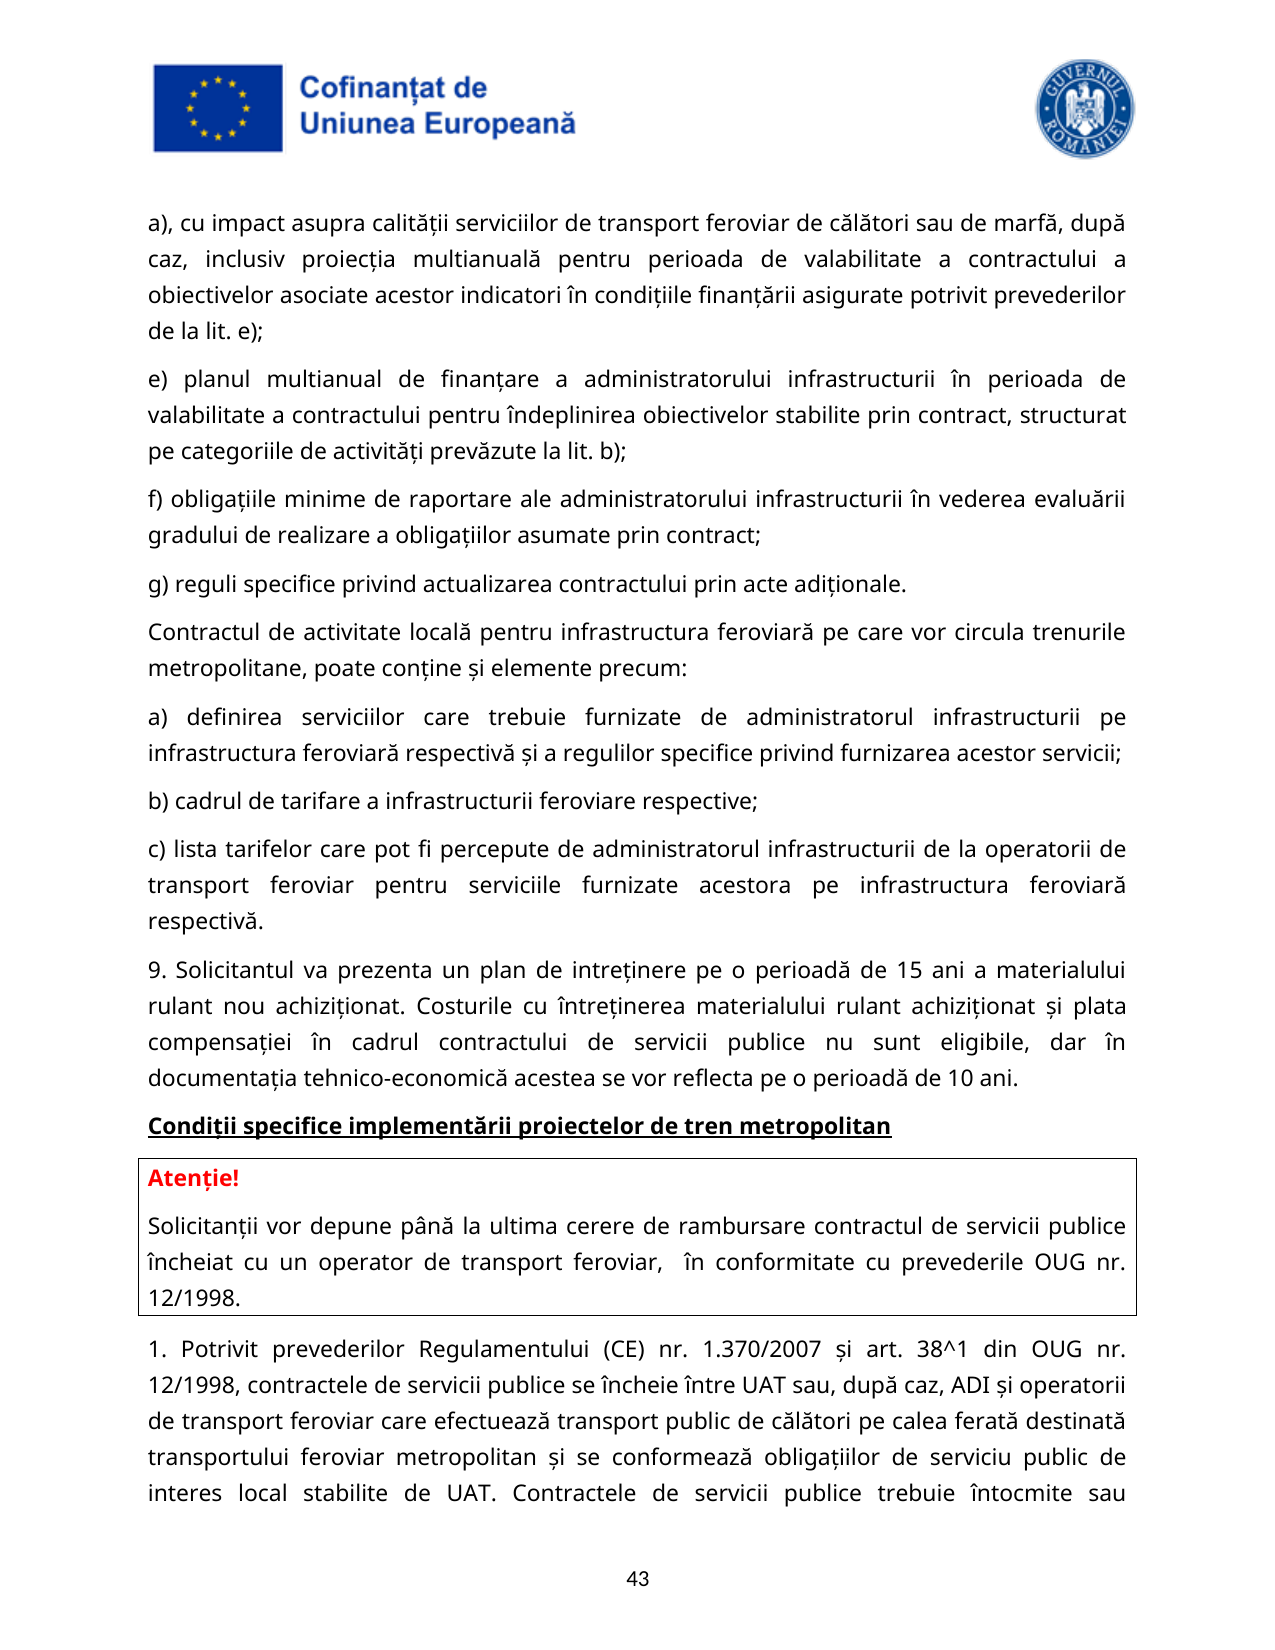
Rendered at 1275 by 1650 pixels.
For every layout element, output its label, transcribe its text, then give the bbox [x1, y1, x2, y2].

text f) obligațiile minime de raportare ale administratorului infrastructurii în vederea evaluării gradului de realizare a obligațiilor asumate prin contract; [148, 483, 1127, 551]
text g) reguli specifice privind actualizarea contractului prin acte adiționale. [148, 568, 1127, 599]
text 9. Solicitantul va prezenta un plan de intreținere pe o perioadă de 15 ani a materialului rulant nou achiziționat. Costurile cu întreținerea materialului rulant achiziționat și plata compensației în cadrul contractului de servicii publice nu sunt eligibile, dar în documentația tehnico-economică acestea se vor reflecta pe o perioadă de 10 ani. [148, 954, 1127, 1093]
text c) lista tarifelor care pot fi percepute de administratorul infrastructurii de la operatorii de transport feroviar pentru serviciile furnizate acestora pe infrastructura feroviară respectivă. [148, 833, 1127, 936]
text b) cadrul de tarifare a infrastructurii feroviare respective; [148, 785, 1127, 816]
text a) definirea serviciilor care trebuie furnizate de administratorul infrastructurii pe infrastructura feroviară respectivă și a regulilor specifice privind furnizarea acestor servicii; [148, 701, 1127, 768]
text Solicitanții vor depune până la ultima cerere de rambursare contractul de servicii publice încheiat cu un operator de transport feroviar, în conformitate cu prevederile OUG nr. 12/1998. [139, 1207, 1136, 1315]
text Condiții specifice implementării proiectelor de tren metropolitan [148, 1110, 1127, 1141]
picture [147, 59, 1137, 161]
text e) planul multianual de finanțare a administratorului infrastructurii în perioada de valabilitate a contractului pentru îndeplinirea obiectivelor stabilite prin contract, structurat pe categoriile de activități prevăzute la lit. b); [148, 363, 1127, 466]
text Atenție! [139, 1159, 1136, 1193]
text Contractul de activitate locală pentru infrastructura feroviară pe care vor circula trenurile metropolitane, poate conține și elemente precum: [148, 616, 1127, 683]
